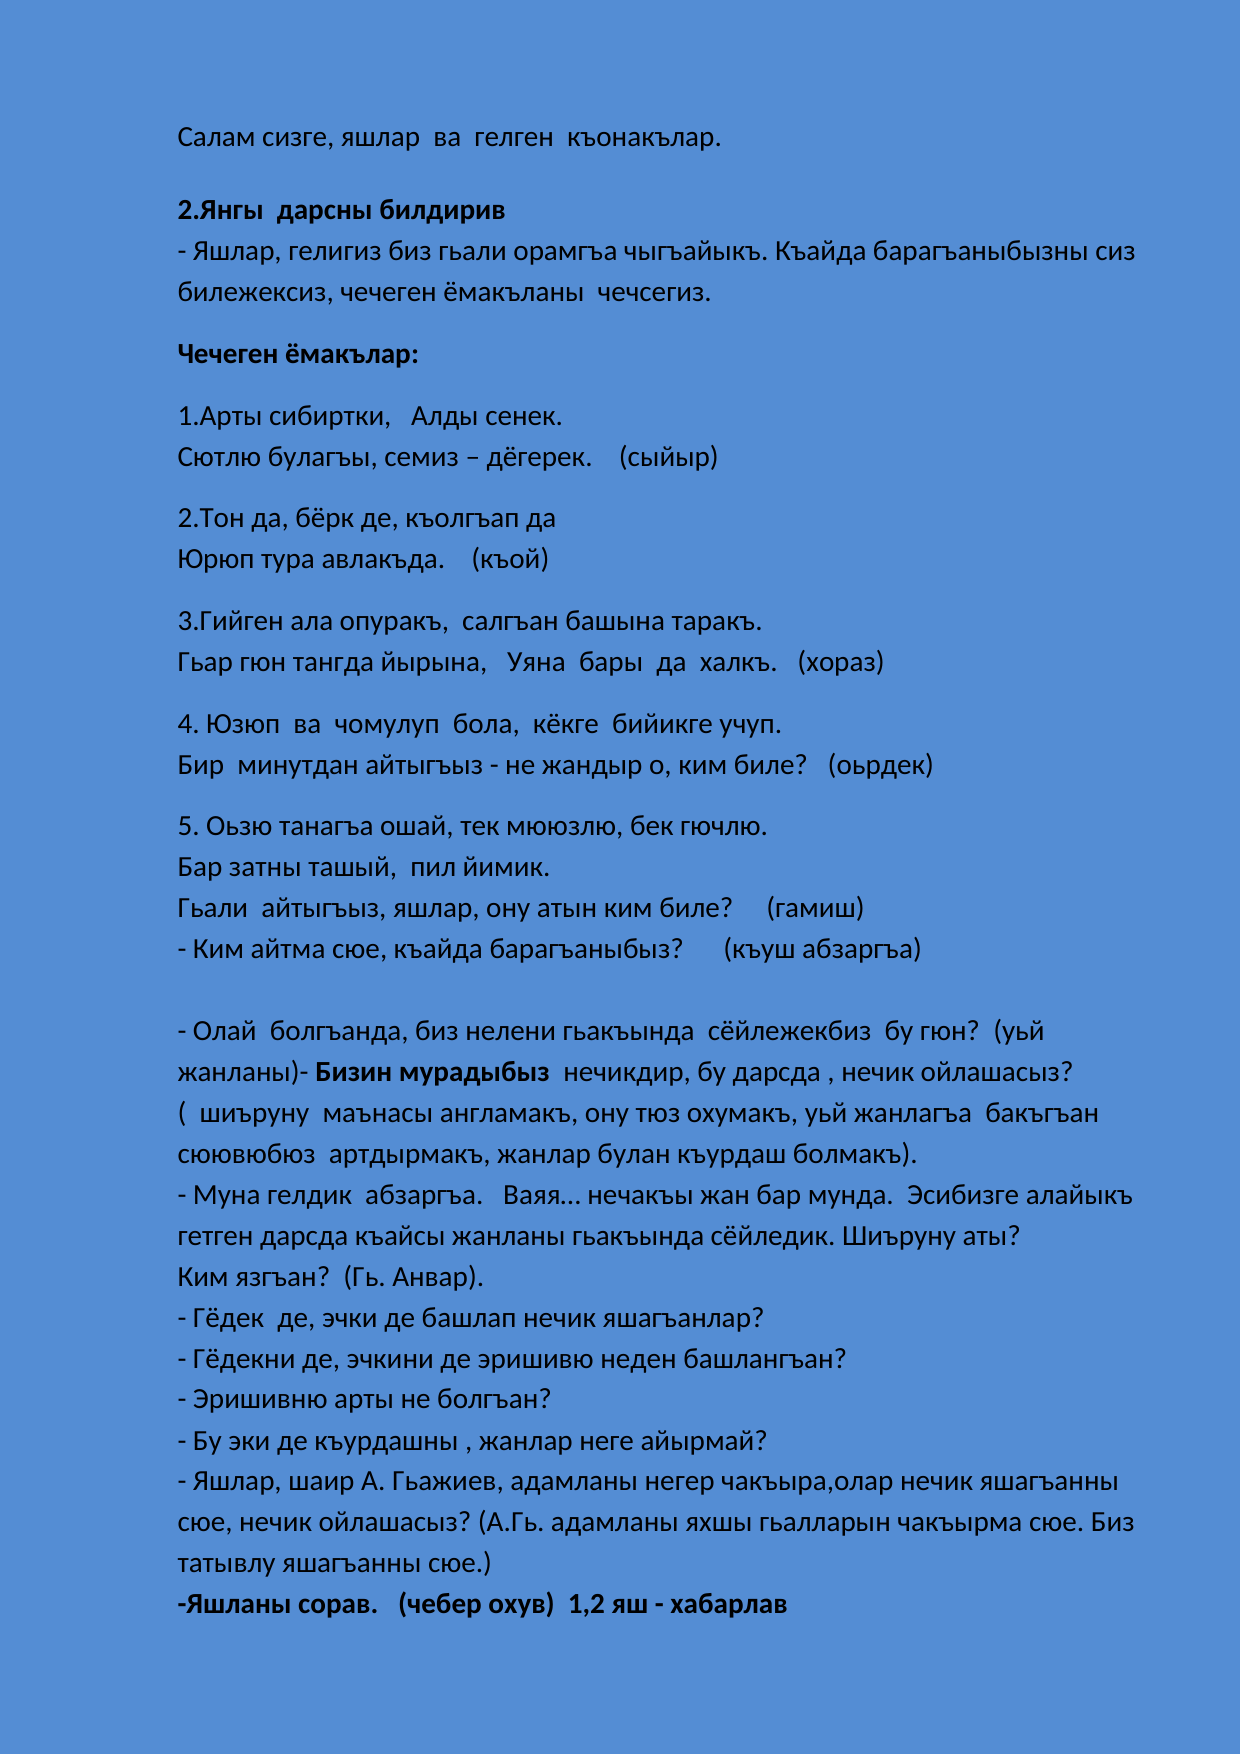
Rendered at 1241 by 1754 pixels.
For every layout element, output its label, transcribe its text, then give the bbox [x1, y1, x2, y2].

text 2.Тон да, бёрк де, къолгъап да [177, 499, 1152, 535]
text - Яшлар, гелигиз биз гьали орамгъа чыгъайыкъ. Къайда барагъаныбызны сиз билежексиз, чечеген ёмакъланы чечсегиз. [177, 232, 1152, 309]
text - Бу эки де къурдашны , жанлар неге айырмай? [177, 1422, 1152, 1457]
text Ким язгъан? (Гь. Анвар). [177, 1258, 1152, 1293]
text Чечеген ёмакълар: [177, 335, 1152, 371]
text Бир минутдан айтыгъыз - не жандыр о, ким биле? (оьрдек) [177, 746, 1152, 781]
text Бар затны ташый, пил йимик. [177, 848, 1152, 884]
text 1.Арты сибиртки, Алды сенек. [177, 397, 1152, 432]
text 5. Оьзю танагъа ошай, тек мююзлю, бек гючлю. [177, 807, 1152, 843]
text - Гёдек де, эчки де башлап нечик яшагъанлар? [177, 1299, 1152, 1334]
text 3.Гийген ала опуракъ, салгъан башына таракъ. [177, 602, 1152, 638]
text Сютлю булагъы, семиз – дёгерек. (сыйыр) [177, 438, 1152, 473]
text - Олай болгъанда, биз нелени гьакъында сёйлежекбиз бу гюн? (уьй жанланы)- Бизин мурадыбыз нечикдир, бу дарсда , нечик ойлашасыз? ( шиъруну маънасы англамакъ, ону тюз охумакъ, уьй жанлагъа бакъгъан сюювюбюз артдырмакъ, жанлар булан къурдаш болмакъ). [177, 1012, 1152, 1171]
text Салам сизге, яшлар ва гелген къонакълар. [177, 118, 1152, 154]
text - Яшлар, шаир А. Гьажиев, адамланы негер чакъыра,олар нечик яшагъанны сюе, нечик ойлашасыз? (А.Гь. адамланы яхшы гьалларын чакъырма сюе. Биз татывлу яшагъанны сюе.) [177, 1462, 1152, 1580]
text -Яшланы сорав. (чебер охув) 1,2 яш - хабарлав [177, 1585, 1152, 1621]
text - Эришивню арты не болгъан? [177, 1381, 1152, 1416]
text - Гёдекни де, эчкини де эришивю неден башлангъан? [177, 1340, 1152, 1375]
text Гьали айтыгъыз, яшлар, ону атын ким биле? (гамиш) [177, 889, 1152, 925]
text - Ким айтма сюе, къайда барагъаныбыз? (къуш абзаргъа) [177, 930, 1152, 966]
text 4. Юзюп ва чомулуп бола, кёкге бийикге учуп. [177, 705, 1152, 740]
text 2.Янгы дарсны билдирив [177, 191, 1152, 227]
text Юрюп тура авлакъда. (къой) [177, 540, 1152, 576]
text Гьар гюн тангда йырына, Уяна бары да халкъ. (хораз) [177, 643, 1152, 679]
text - Муна гелдик абзаргъа. Ваяя… нечакъы жан бар мунда. Эсибизге алайыкъ гетген дарсда къайсы жанланы гьакъында сёйледик. Шиъруну аты? [177, 1176, 1152, 1252]
